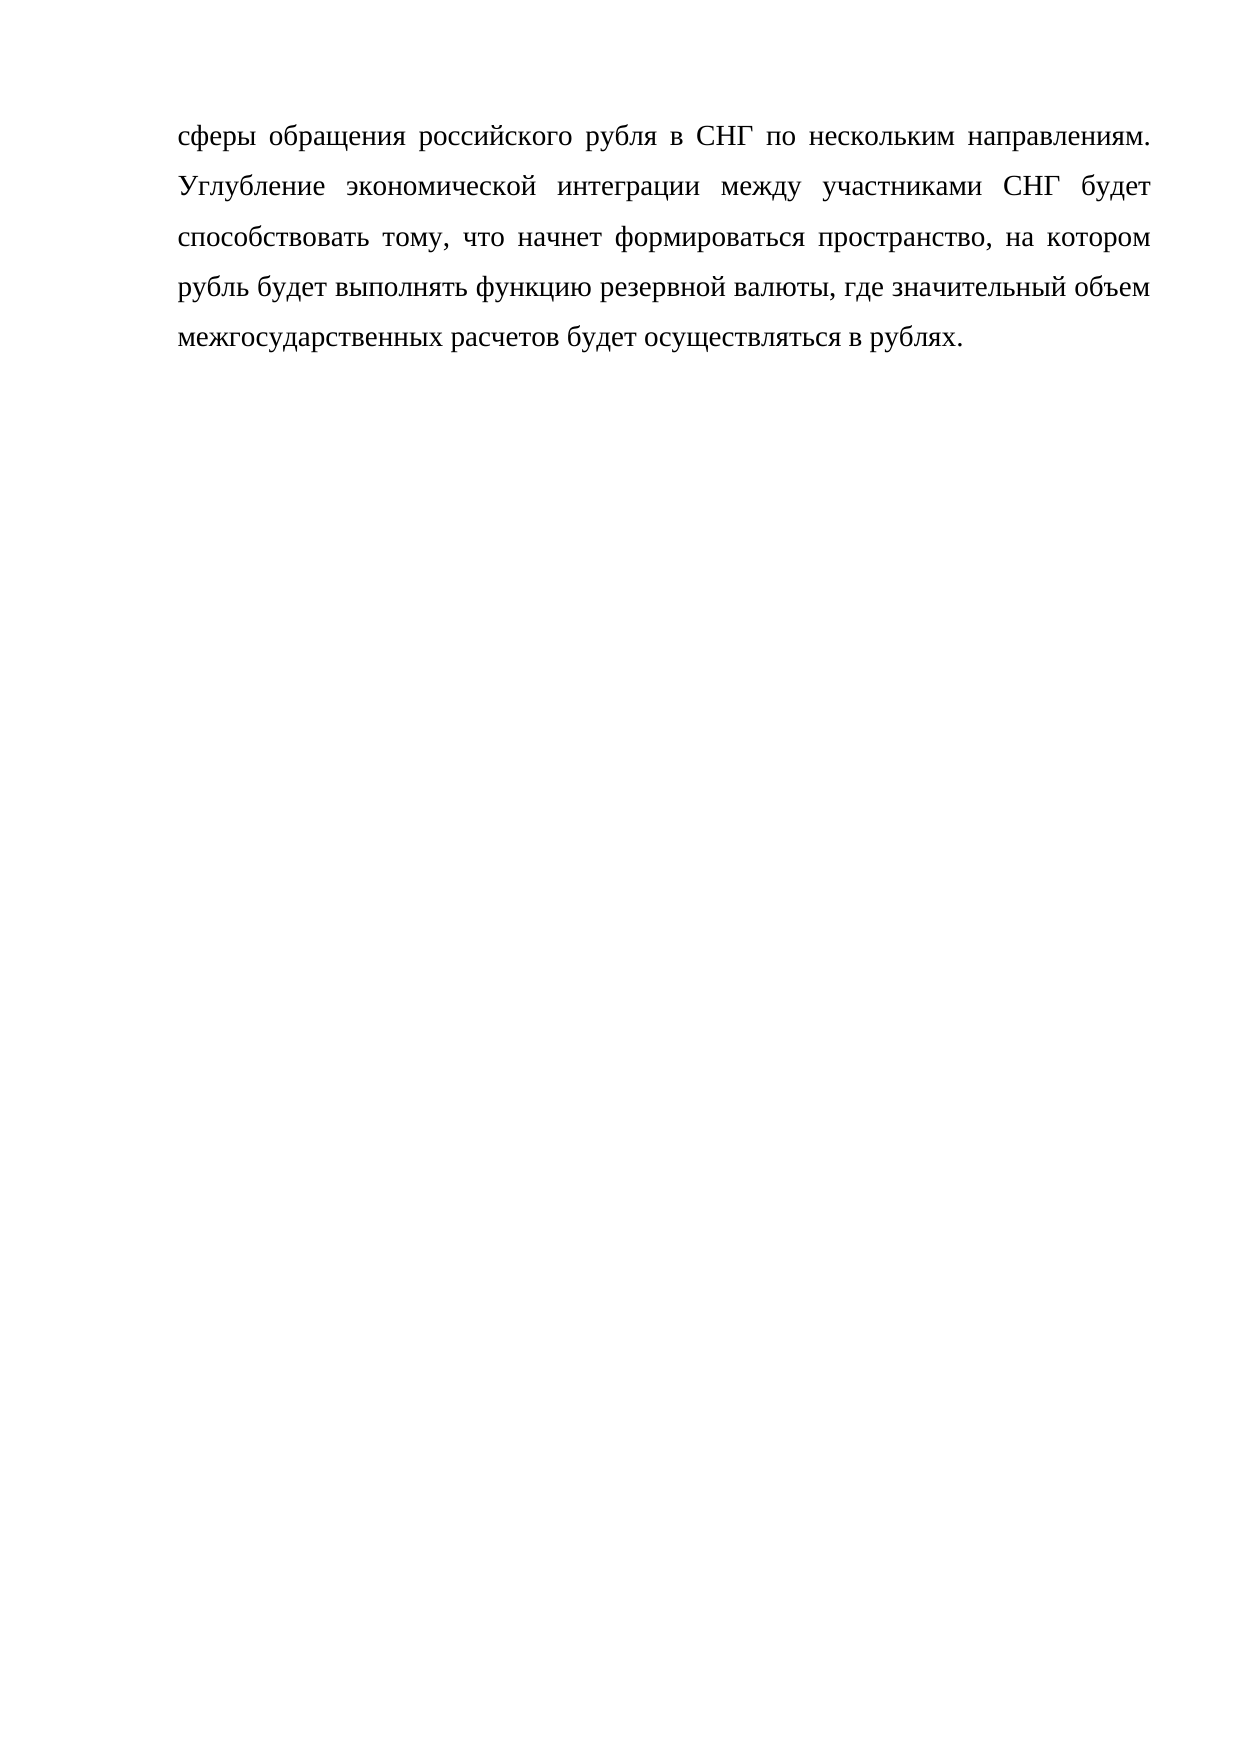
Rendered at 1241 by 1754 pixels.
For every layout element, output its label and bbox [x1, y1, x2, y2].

text [177, 118, 1152, 353]
